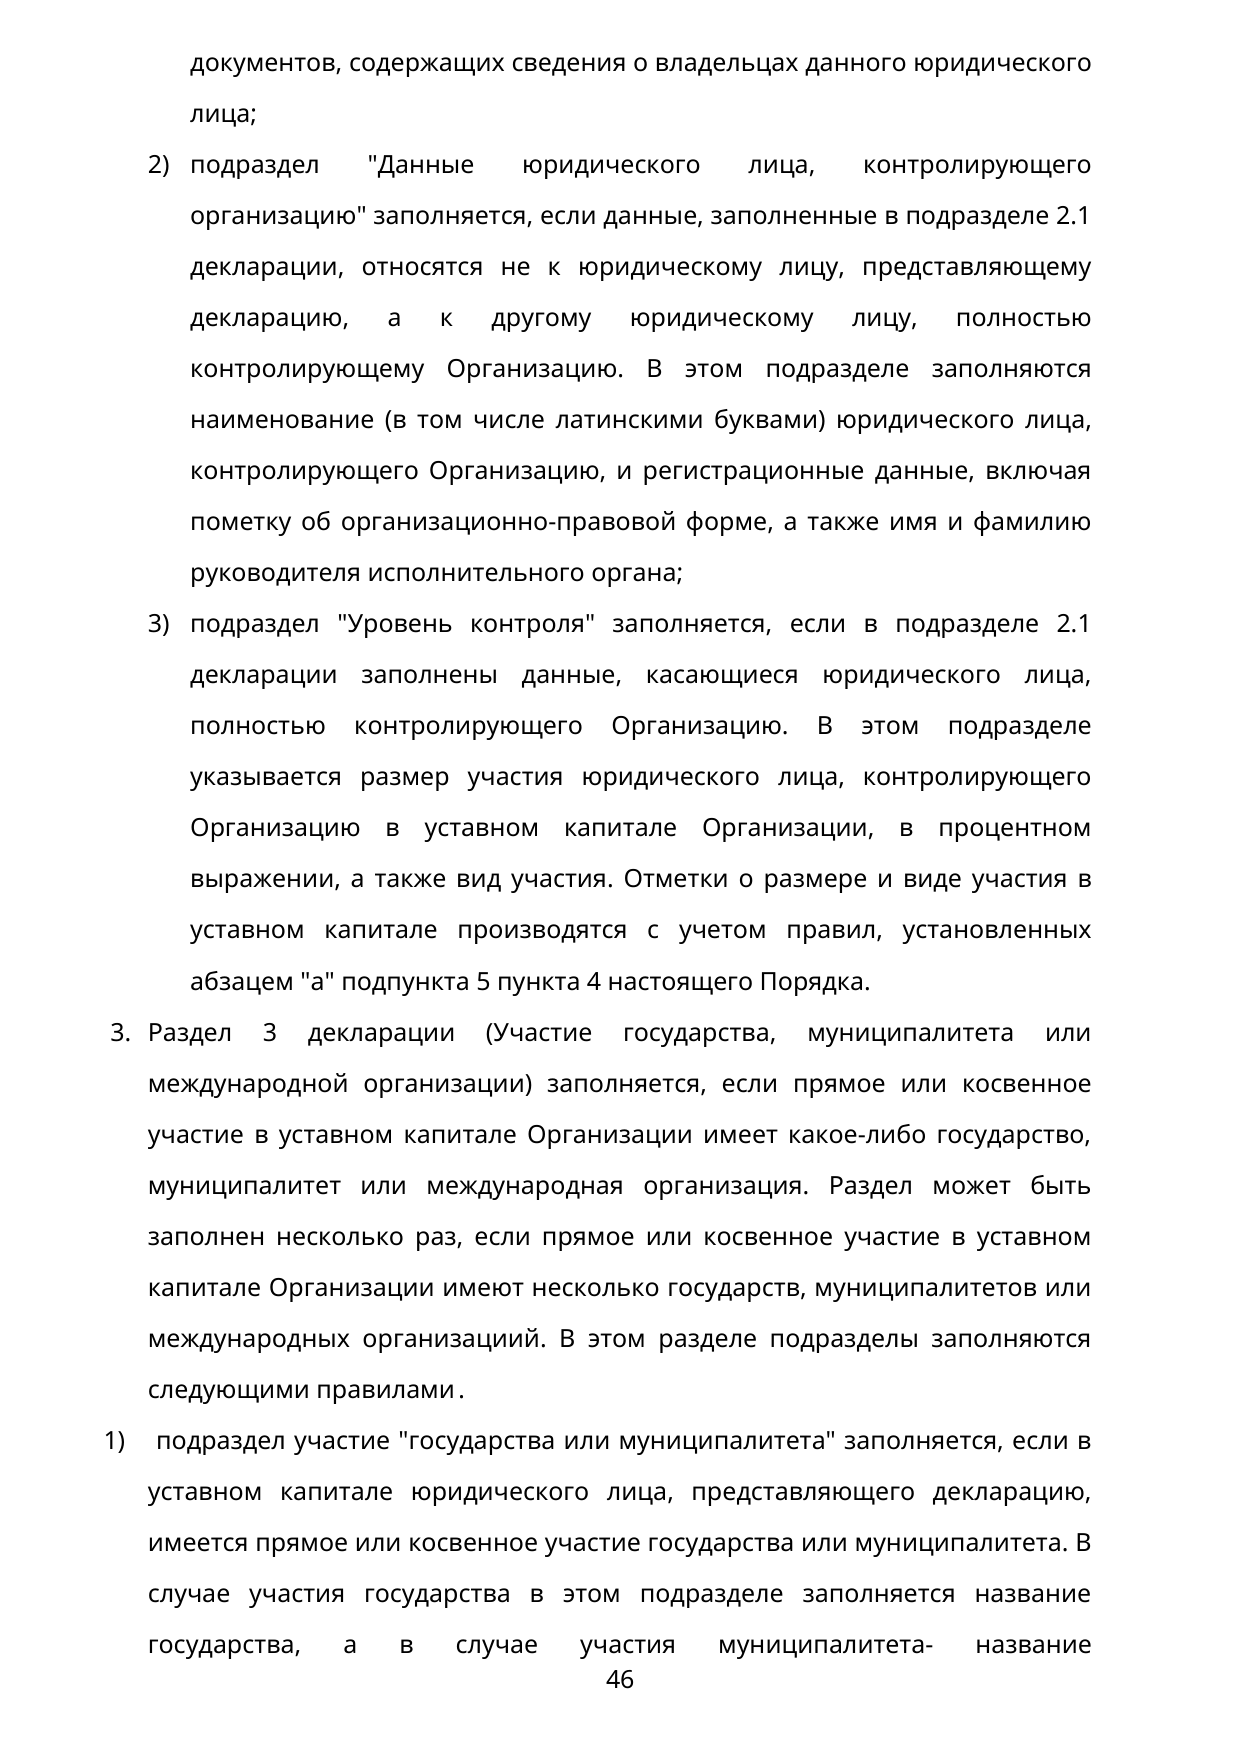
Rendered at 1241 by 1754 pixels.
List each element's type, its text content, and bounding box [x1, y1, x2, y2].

list подраздел "Уровень контроля" заполняется, если в подразделе 2.1 декларации заполнены данные, касающиеся юридического лица, полностью контролирующего Организацию. В этом подразделе указывается размер участия юридического лица, контролирующего Организацию в уставном капитале Организации, в процентном выражении, а также вид участия. Отметки о размере и виде участия в уставном капитале производятся с учетом правил, установленных абзацем "а" подпункта 5 пункта 4 настоящего Порядка. [148, 606, 1092, 997]
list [103, 1422, 1092, 1661]
list подраздел "Данные юридического лица, контролирующего организацию" заполняется, если данные, заполненные в подразделе 2.1 декларации, относятся не к юридическому лицу, представляющему декларацию, а к другому юридическому лицу, полностью контролирующему Организацию. В этом подразделе заполняются наименование (в том числе латинскими буквами) юридического лица, контролирующего Организацию, и регистрационные данные, включая пометку об организационно-правовой форме, а также имя и фамилию руководителя исполнительного органа; [148, 146, 1092, 589]
list Раздел 3 декларации (Участие государства, муниципалитета или международной организации) заполняется, если прямое или косвенное участие в уставном капитале Организации имеет какое-либо государство, муниципалитет или международная организация. Раздел может быть заполнен несколько раз, если прямое или косвенное участие в уставном капитале Организации имеют несколько государств, муниципалитетов или международных организациий. В этом разделе подразделы заполняются следующими правилами․ [110, 1014, 1092, 1406]
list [148, 44, 1092, 129]
